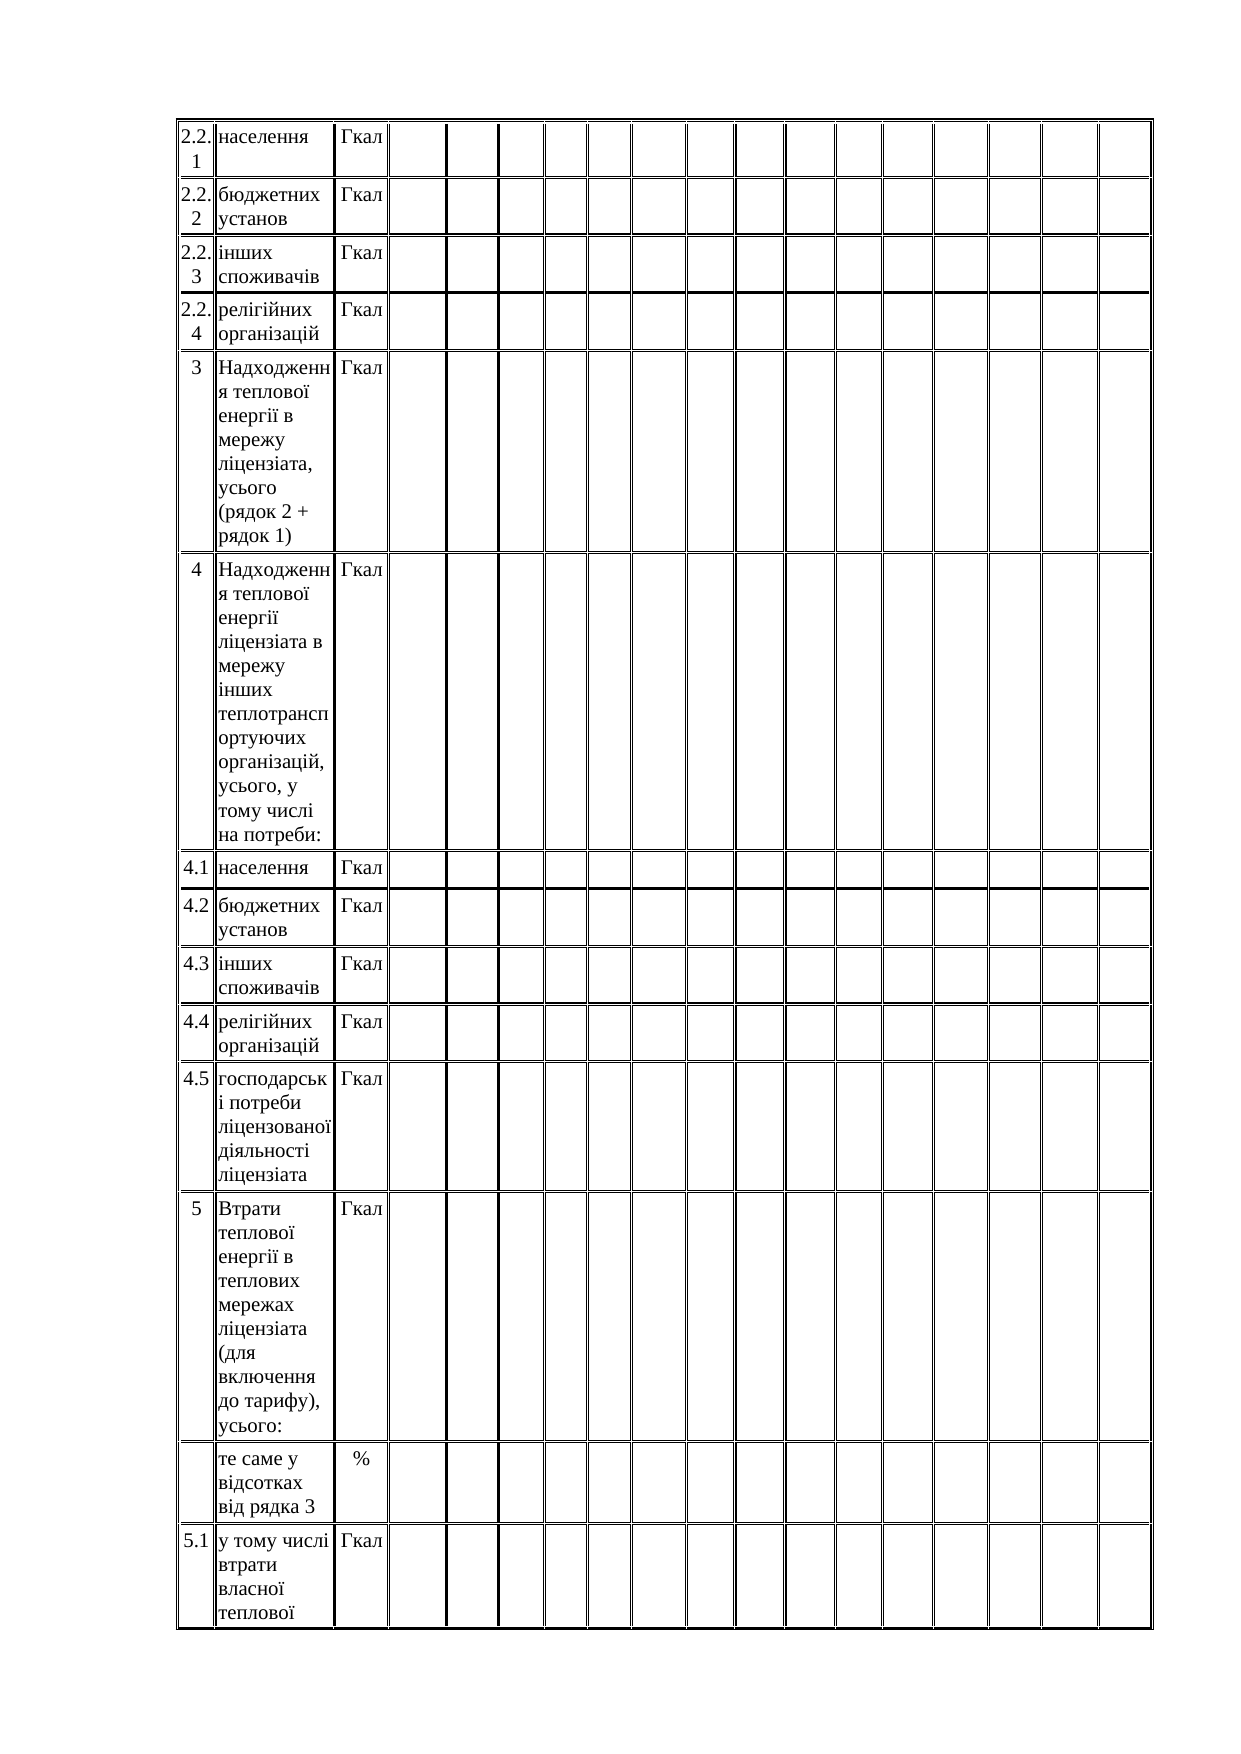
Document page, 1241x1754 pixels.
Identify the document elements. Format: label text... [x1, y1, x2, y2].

table_cell [884, 1006, 932, 1060]
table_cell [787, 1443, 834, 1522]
table_cell [1043, 554, 1097, 849]
table_cell [688, 352, 733, 551]
table_cell [837, 890, 881, 944]
table_cell населення [217, 852, 333, 887]
table_cell Гкал [336, 179, 387, 233]
table_cell 5 [179, 1190, 213, 1440]
table_cell [935, 237, 987, 291]
table_cell [935, 1006, 987, 1060]
table_cell [390, 352, 445, 551]
table_cell [589, 554, 630, 849]
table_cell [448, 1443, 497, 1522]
table_cell 4.1 [177, 849, 215, 887]
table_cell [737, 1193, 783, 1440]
table_cell [935, 1063, 987, 1189]
table_cell [448, 352, 497, 551]
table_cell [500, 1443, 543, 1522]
table_cell [837, 352, 881, 551]
table_cell [1099, 1060, 1152, 1189]
table_cell [1043, 890, 1097, 944]
table_cell [735, 120, 785, 176]
table_cell Надходження теплової енергії в мережу ліцензіата, усього (рядок 2 + рядок 1) [217, 352, 333, 551]
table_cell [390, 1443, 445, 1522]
table_cell [884, 294, 932, 348]
table_cell [787, 852, 834, 887]
table_cell [836, 122, 883, 176]
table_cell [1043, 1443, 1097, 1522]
table_cell 4.5 [177, 1060, 215, 1189]
table_cell [589, 1006, 630, 1060]
table_cell [688, 1006, 733, 1060]
table_cell [990, 352, 1040, 551]
table_cell [390, 1006, 445, 1060]
table_cell [390, 294, 445, 348]
table_cell інших споживачів [217, 948, 333, 1002]
table_cell [546, 179, 586, 233]
table_cell [688, 554, 733, 849]
table_cell [546, 1193, 586, 1440]
table_cell [448, 237, 497, 291]
table_cell [500, 237, 543, 291]
table_cell [448, 890, 497, 944]
table_cell [633, 1006, 685, 1060]
table_cell [737, 294, 783, 348]
table_cell [837, 1063, 881, 1189]
table_cell [737, 1063, 783, 1189]
table_cell [1043, 179, 1097, 233]
table_cell [500, 890, 543, 944]
table_cell [1043, 948, 1097, 1002]
table_cell [500, 1006, 543, 1060]
table_cell [546, 294, 586, 348]
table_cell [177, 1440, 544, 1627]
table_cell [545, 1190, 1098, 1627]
table_cell [935, 890, 987, 944]
table_cell [787, 294, 834, 348]
table_cell [633, 237, 685, 291]
table_cell [837, 237, 881, 291]
table_cell [390, 1193, 445, 1440]
table_cell [1043, 852, 1097, 887]
table_cell [633, 1063, 685, 1189]
table_cell релігійних організацій [217, 294, 333, 348]
table_cell [737, 890, 783, 944]
table_cell [688, 237, 733, 291]
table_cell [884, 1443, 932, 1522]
table_cell Гкал [336, 554, 387, 849]
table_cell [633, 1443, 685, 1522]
table_cell релігійних організацій [217, 1006, 333, 1060]
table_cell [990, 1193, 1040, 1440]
table_cell [446, 122, 498, 176]
table_cell [633, 1193, 685, 1440]
table_cell [498, 122, 544, 176]
table_cell [546, 1063, 586, 1189]
table_cell [589, 352, 630, 551]
table_cell [688, 890, 733, 944]
table_cell [884, 852, 932, 887]
table_cell [837, 179, 881, 233]
table_cell [787, 948, 834, 1002]
table_cell [1043, 294, 1097, 348]
table_cell [390, 948, 445, 1002]
table_cell 2.2.1 [179, 120, 215, 176]
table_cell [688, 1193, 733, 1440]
table_cell [500, 948, 543, 1002]
table_cell населення [215, 120, 334, 176]
table_cell [500, 179, 543, 233]
table_cell [935, 852, 987, 887]
table_cell [1099, 849, 1152, 887]
table_cell Гкал [334, 122, 389, 176]
table_cell [589, 948, 630, 1002]
table_cell бюджетних установ [217, 179, 333, 233]
table_cell [787, 890, 834, 944]
table_cell [837, 948, 881, 1002]
table_cell [633, 352, 685, 551]
table_cell [785, 122, 836, 176]
table_cell [633, 852, 685, 887]
table_cell [1043, 352, 1097, 551]
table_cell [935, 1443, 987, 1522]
table_cell [934, 122, 989, 176]
table_cell [1100, 887, 1150, 944]
table_cell Гкал [336, 1193, 387, 1440]
table_cell [935, 554, 987, 849]
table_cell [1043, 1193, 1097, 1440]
table_cell [448, 554, 497, 849]
table_cell [837, 294, 881, 348]
table_cell [688, 948, 733, 1002]
table_cell [935, 294, 987, 348]
table_cell [390, 237, 445, 291]
table_cell [1043, 237, 1097, 291]
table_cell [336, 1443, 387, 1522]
table_cell [787, 1063, 834, 1189]
table_cell [448, 1193, 497, 1440]
table_cell [990, 237, 1040, 291]
table_cell [837, 852, 881, 887]
table_cell [633, 890, 685, 944]
table_cell [633, 294, 685, 348]
table_cell Гкал [336, 948, 387, 1002]
table_cell [1099, 122, 1150, 176]
table_cell [737, 852, 783, 887]
table_cell [500, 294, 543, 348]
table_cell [737, 1006, 783, 1060]
table_cell [990, 179, 1040, 233]
table_cell [1099, 176, 1152, 233]
table_cell Гкал [336, 237, 387, 291]
table_cell [1043, 1006, 1097, 1060]
table_cell [787, 352, 834, 551]
table_cell Гкал [336, 352, 387, 551]
table_cell [448, 852, 497, 887]
table_cell інших споживачів [217, 237, 333, 291]
table_cell [589, 1193, 630, 1440]
table_cell [884, 890, 932, 944]
table_cell [448, 948, 497, 1002]
table_cell [787, 554, 834, 849]
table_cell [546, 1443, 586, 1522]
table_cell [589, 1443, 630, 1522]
table_cell [787, 179, 834, 233]
table_cell [589, 179, 630, 233]
table_cell [448, 179, 497, 233]
table_cell [990, 1006, 1040, 1060]
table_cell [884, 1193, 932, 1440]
table_cell [1100, 945, 1151, 1002]
table_cell [589, 1063, 630, 1189]
table_cell [500, 352, 543, 551]
table_cell [546, 948, 586, 1002]
table_cell [500, 852, 543, 887]
table_cell [546, 852, 586, 887]
table_cell [737, 352, 783, 551]
table_cell [787, 237, 834, 291]
table_cell [990, 554, 1040, 849]
table_cell [990, 1063, 1040, 1189]
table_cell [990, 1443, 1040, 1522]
table_cell [935, 352, 987, 551]
table_cell [688, 294, 733, 348]
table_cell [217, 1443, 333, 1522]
table_cell [390, 179, 445, 233]
table_cell [546, 890, 586, 944]
table_cell Гкал [336, 852, 387, 887]
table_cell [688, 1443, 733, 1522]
table_cell [500, 1063, 543, 1189]
table_cell [633, 554, 685, 849]
table_cell 2.2.2 [177, 176, 215, 233]
table_cell [546, 352, 586, 551]
table_cell Гкал [336, 1063, 387, 1189]
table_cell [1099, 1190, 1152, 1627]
table_cell [688, 1063, 733, 1189]
table_cell [545, 122, 588, 176]
table_cell [589, 890, 630, 944]
table_cell [546, 237, 586, 291]
table_cell [390, 852, 445, 887]
table_cell [500, 554, 543, 849]
table_cell Гкал [336, 890, 387, 944]
table_cell Гкал [336, 1006, 387, 1060]
table_cell [688, 179, 733, 233]
table_cell Надходження теплової енергії ліцензіата в мережу інших теплотранспортуючих організацій, усього, у тому числі на потреби: [217, 554, 333, 849]
table_cell 4 [177, 551, 215, 849]
table_cell [1100, 233, 1151, 291]
table_cell [1100, 1002, 1151, 1060]
table_cell [737, 237, 783, 291]
table_cell [1099, 551, 1152, 849]
table_cell [1100, 291, 1150, 348]
table_cell 2.2.4 [179, 291, 213, 348]
table_cell [737, 948, 783, 1002]
table_cell [546, 1006, 586, 1060]
table_cell [589, 294, 630, 348]
table_cell [633, 948, 685, 1002]
table_cell [632, 122, 687, 176]
table_cell [787, 1006, 834, 1060]
table_cell [884, 179, 932, 233]
table_cell [884, 1063, 932, 1189]
table_cell [884, 948, 932, 1002]
table_cell Гкал [336, 294, 387, 348]
table_cell [688, 852, 733, 887]
table_cell [837, 554, 881, 849]
table_cell [737, 554, 783, 849]
table_cell [990, 890, 1040, 944]
table_cell [1100, 349, 1151, 551]
table_cell [448, 1006, 497, 1060]
table_cell 3 [179, 349, 213, 551]
table_cell 4.2 [179, 887, 213, 944]
table_cell [633, 179, 685, 233]
table_cell [500, 1193, 543, 1440]
table_cell [448, 1063, 497, 1189]
table_cell [589, 237, 630, 291]
table_cell [687, 120, 735, 176]
table_cell бюджетних установ [217, 890, 333, 944]
table_cell [390, 554, 445, 849]
table_cell [990, 852, 1040, 887]
table_cell [837, 1006, 881, 1060]
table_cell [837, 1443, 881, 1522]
table_cell 4.4 [179, 1002, 213, 1060]
table_cell [390, 1063, 445, 1189]
table_cell [390, 890, 445, 944]
table_cell [884, 352, 932, 551]
table_cell [935, 948, 987, 1002]
table_cell [884, 237, 932, 291]
table_cell [389, 122, 446, 176]
table_cell [546, 554, 586, 849]
table_cell [588, 122, 632, 176]
table_cell 2.2.3 [179, 233, 213, 291]
table_cell 4.3 [179, 945, 213, 1002]
table_cell [990, 294, 1040, 348]
table_cell [448, 294, 497, 348]
table_cell Втрати теплової енергії в теплових мережах ліцензіата (для включення до тарифу), усього: [217, 1193, 333, 1440]
table_cell [589, 852, 630, 887]
table_cell [989, 122, 1042, 176]
table_cell [935, 179, 987, 233]
table_cell [737, 179, 783, 233]
table_cell [1043, 1063, 1097, 1189]
table_cell [990, 948, 1040, 1002]
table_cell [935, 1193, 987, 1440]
table_cell [884, 554, 932, 849]
table_cell [883, 122, 934, 176]
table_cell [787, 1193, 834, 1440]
table_cell господарські потреби ліцензованої діяльності ліцензіата [217, 1063, 333, 1189]
table_cell [1042, 122, 1098, 176]
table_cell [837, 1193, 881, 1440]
